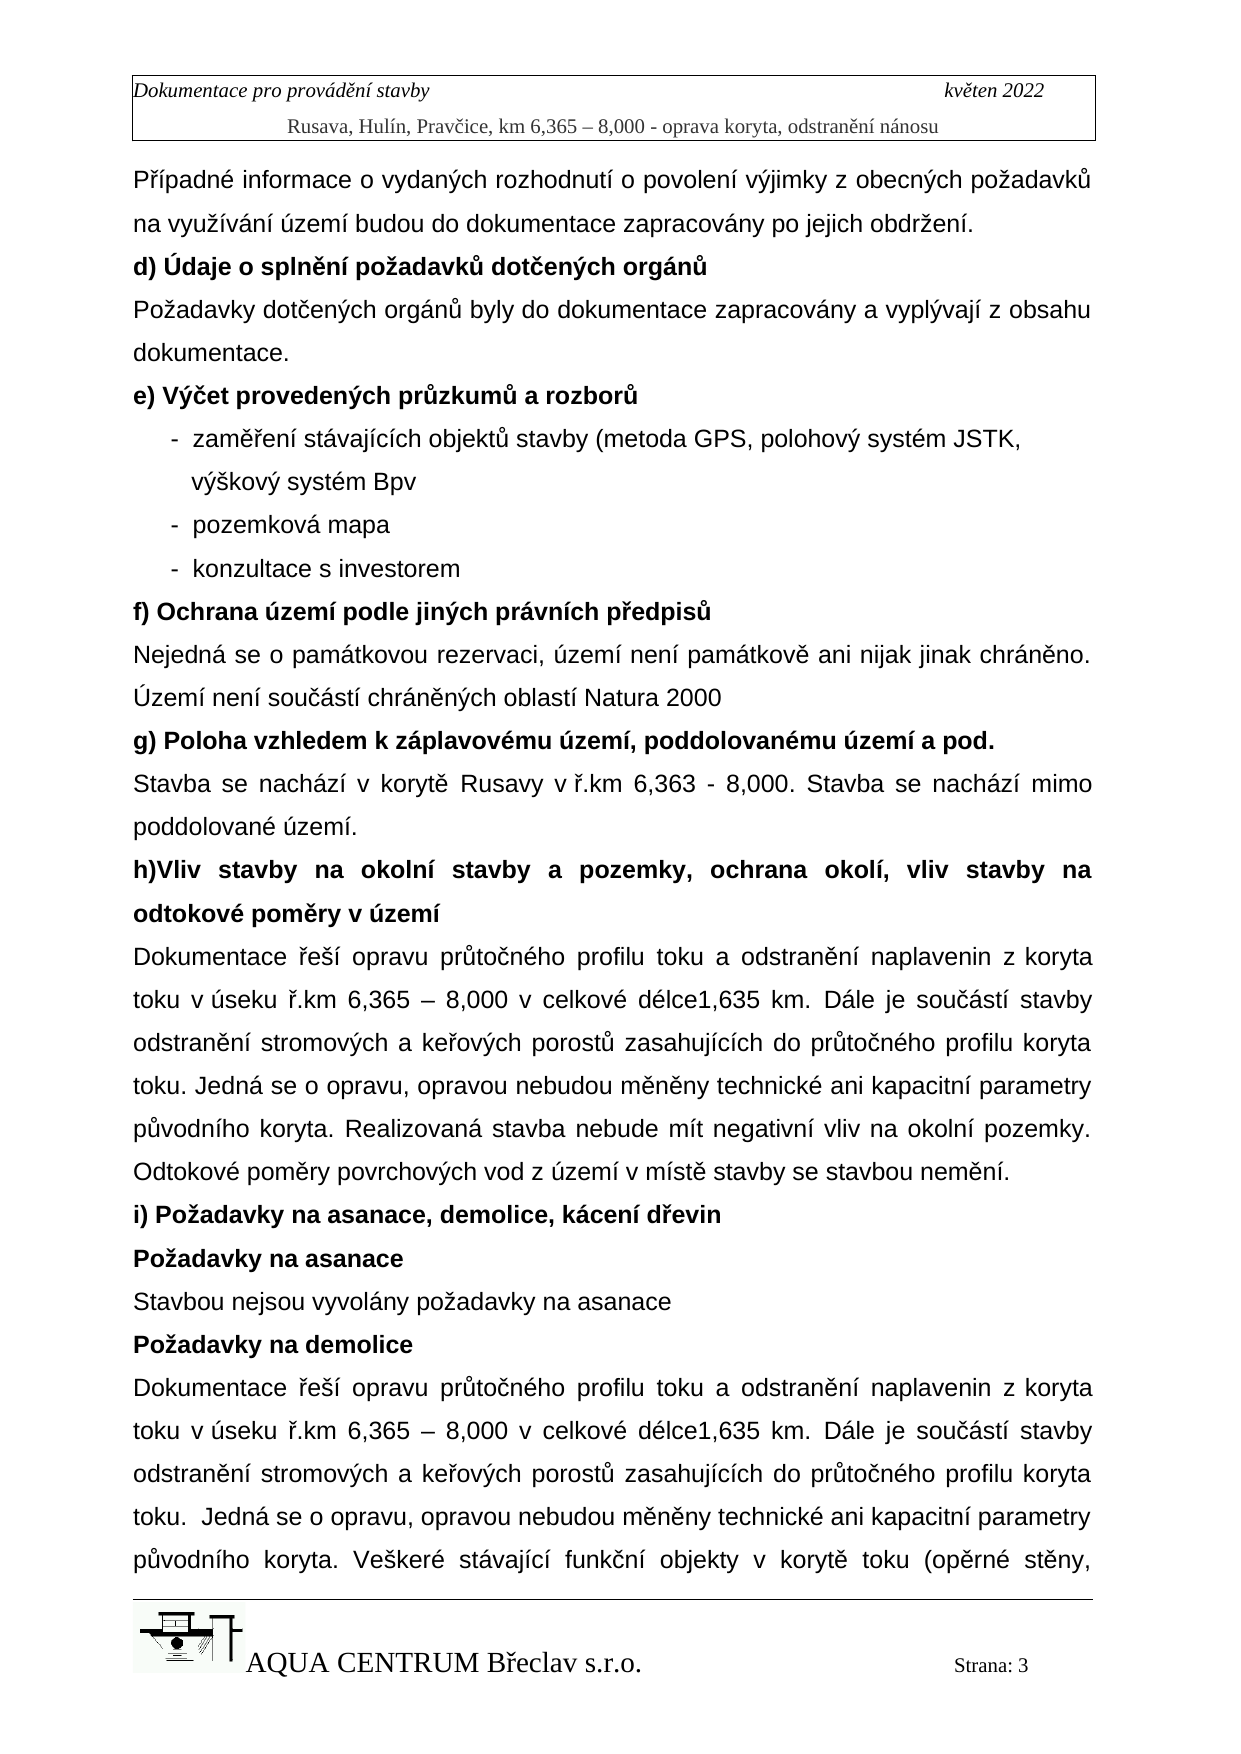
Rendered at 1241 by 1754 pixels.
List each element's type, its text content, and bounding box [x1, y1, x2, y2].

picture [132, 1602, 246, 1673]
text Stavbou nejsou vyvolány požadavky na asanace [133, 1287, 1093, 1315]
text Případné informace o vydaných rozhodnutí o povolení výjimky z obecných požadavků na využívání území budou do dokumentace zapracovány po jejich obdržení. [133, 165, 1093, 237]
list - pozemková mapa [170, 510, 1093, 539]
list - zaměření stávajících objektů stavby (metoda GPS, polohový systém JSTK, [170, 424, 1093, 453]
text Požadavky na demolice [133, 1330, 1093, 1358]
list výškový systém Bpv [170, 467, 1093, 496]
list Nejedná se o památkovou rezervaci, území není památkově ani nijak jinak chráněno. Území není součástí chráněných oblastí Natura 2000 [133, 640, 1093, 712]
text i) Požadavky na asanace, demolice, kácení dřevin [133, 1200, 1093, 1229]
text d) Údaje o splnění požadavků dotčených orgánů [133, 252, 1093, 280]
text Dokumentace řeší opravu průtočného profilu toku a odstranění naplavenin z koryta toku v úseku ř.km 6,365 – 8,000 v celkové délce1,635 km. Dále je součástí stavby odstranění stromových a keřových porostů zasahujících do průtočného profilu koryta toku. Jedná se o opravu, opravou nebudou měněny technické ani kapacitní parametry původního koryta. Realizovaná stavba nebude mít negativní vliv na okolní pozemky. Odtokové poměry povrchových vod z území v místě stavby se stavbou nemění. [133, 942, 1093, 1186]
text h)Vliv stavby na okolní stavby a pozemky, ochrana okolí, vliv stavby na odtokové poměry v území [133, 855, 1093, 927]
list f) Ochrana území podle jiných právních předpisů [133, 597, 1093, 625]
text Požadavky dotčených orgánů byly do dokumentace zapracovány a vyplývají z obsahu dokumentace. [133, 295, 1093, 367]
text Požadavky na asanace [133, 1243, 1093, 1272]
text Stavba se nachází v korytě Rusavy v ř.km 6,363 - 8,000. Stavba se nachází mimo poddolované území. [133, 769, 1093, 841]
list g) Poloha vzhledem k záplavovému území, poddolovanému území a pod. [133, 726, 1093, 755]
text e) Výčet provedených průzkumů a rozborů [133, 381, 1093, 410]
list - konzultace s investorem [170, 553, 1093, 582]
